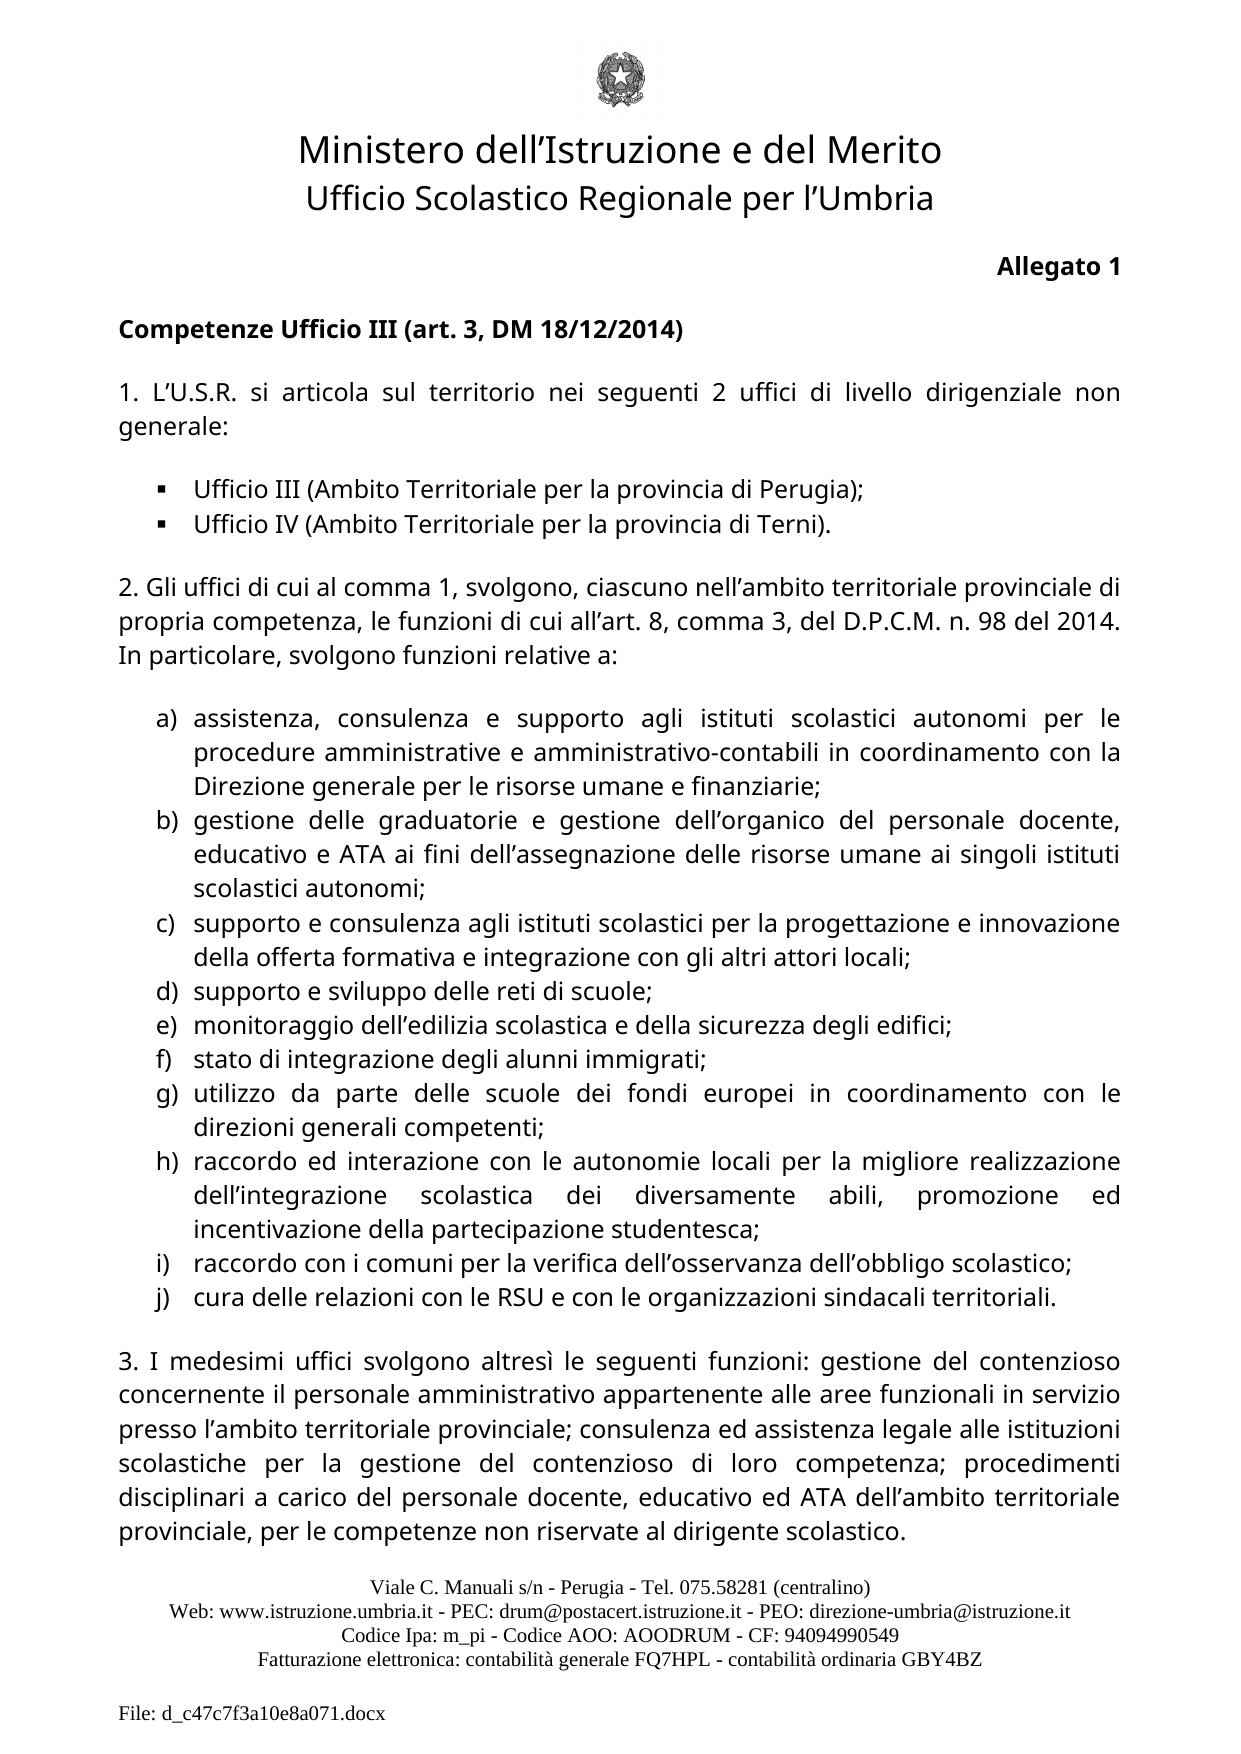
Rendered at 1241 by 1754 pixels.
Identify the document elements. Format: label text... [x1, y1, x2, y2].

text 3. I medesimi uffici svolgono altresì le seguenti funzioni: gestione del contenzioso concernente il personale amministrativo appartenente alle aree funzionali in servizio presso l’ambito territoriale provinciale; consulenza ed assistenza legale alle istituzioni scolastiche per la gestione del contenzioso di loro competenza; procedimenti disciplinari a carico del personale docente, educativo ed ATA dell’ambito territoriale provinciale, per le competenze non riservate al dirigente scolastico. [118, 1343, 1122, 1547]
list Ufficio IV (Ambito Territoriale per la provincia di Terni). [156, 506, 1122, 540]
text 1. L’U.S.R. si articola sul territorio nei seguenti 2 uffici di livello dirigenziale non generale: [118, 375, 1122, 443]
text Competenze Ufficio III (art. 3, DM 18/12/2014) [118, 312, 1122, 346]
list gestione delle graduatorie e gestione dell’organico del personale docente, educativo e ATA ai fini dell’assegnazione delle risorse umane ai singoli istituti scolastici autonomi; [156, 803, 1122, 905]
list assistenza, consulenza e supporto agli istituti scolastici autonomi per le procedure amministrative e amministrativo-contabili in coordinamento con la Direzione generale per le risorse umane e finanziarie; [156, 701, 1122, 803]
list utilizzo da parte delle scuole dei fondi europei in coordinamento con le direzioni generali competenti; [156, 1076, 1122, 1144]
list stato di integrazione degli alunni immigrati; [156, 1041, 1122, 1076]
picture [574, 29, 667, 124]
list supporto e sviluppo delle reti di scuole; [156, 973, 1122, 1007]
list raccordo con i comuni per la verifica dell’osservanza dell’obbligo scolastico; [156, 1246, 1122, 1280]
text 2. Gli uffici di cui al comma 1, svolgono, ciascuno nell’ambito territoriale provinciale di propria competenza, le funzioni di cui all’art. 8, comma 3, del D.P.C.M. n. 98 del 2014. In particolare, svolgono funzioni relative a: [118, 569, 1122, 672]
list supporto e consulenza agli istituti scolastici per la progettazione e innovazione della offerta formativa e integrazione con gli altri attori locali; [156, 905, 1122, 973]
list Ufficio III (Ambito Territoriale per la provincia di Perugia); [156, 472, 1122, 506]
text Allegato 1 [118, 248, 1122, 282]
list cura delle relazioni con le RSU e con le organizzazioni sindacali territoriali. [156, 1280, 1122, 1314]
list raccordo ed interazione con le autonomie locali per la migliore realizzazione dell’integrazione scolastica dei diversamente abili, promozione ed incentivazione della partecipazione studentesca; [156, 1144, 1122, 1246]
list monitoraggio dell’edilizia scolastica e della sicurezza degli edifici; [156, 1007, 1122, 1041]
